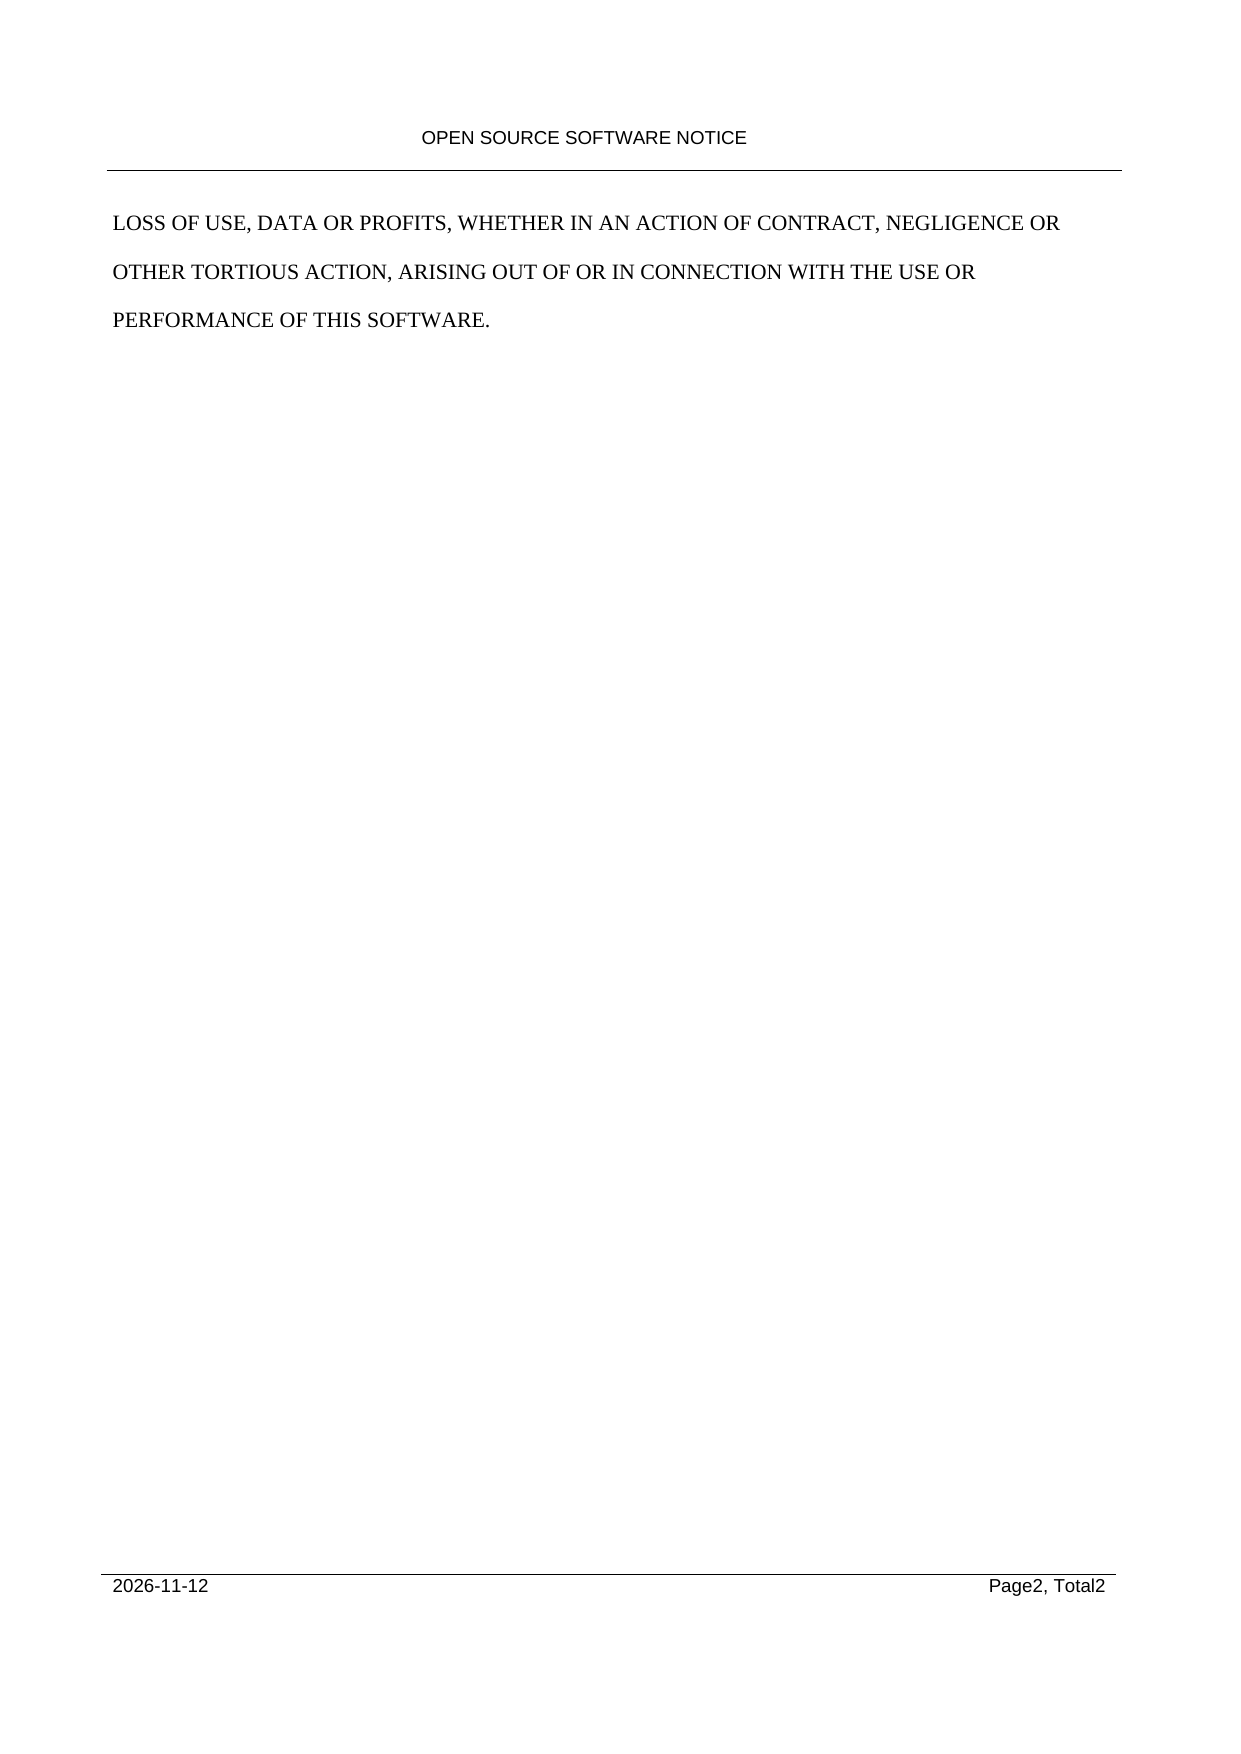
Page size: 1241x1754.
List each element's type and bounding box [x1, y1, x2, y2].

text [112, 206, 1128, 336]
